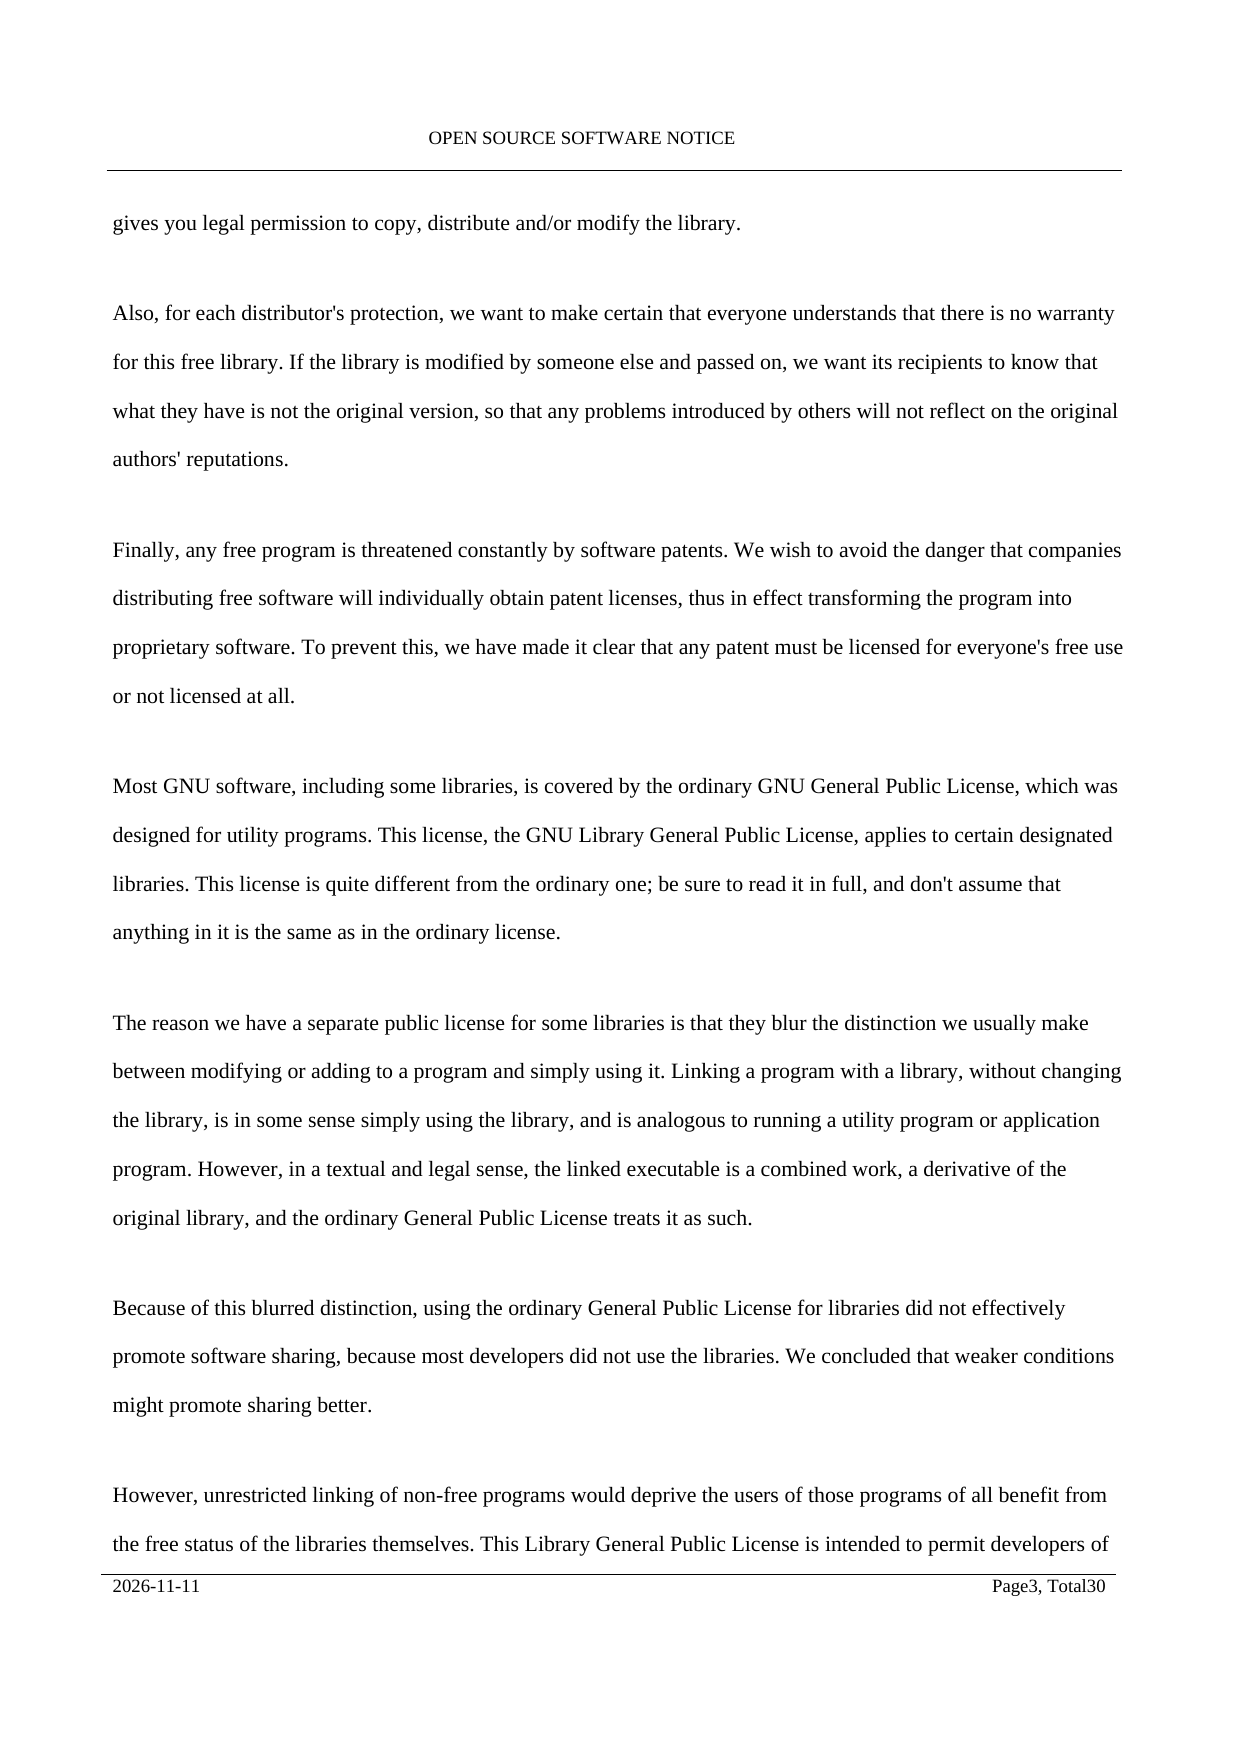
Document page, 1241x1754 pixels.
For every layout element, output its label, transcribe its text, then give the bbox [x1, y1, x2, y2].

text Also, for each distributor's protection, we want to make certain that everyone understands that there is no warranty for this free library. If the library is modified by someone else and passed on, we want its recipients to know that what they have is not the original version, so that any problems introduced by others will not reflect on the original authors' reputations. [112, 297, 1128, 475]
text The reason we have a separate public license for some libraries is that they blur the distinction we usually make between modifying or adding to a program and simply using it. Linking a program with a library, without changing the library, is in some sense simply using the library, and is analogous to running a utility program or application program. However, in a textual and legal sense, the linked executable is a combined work, a derivative of the original library, and the ordinary General Public License treats it as such. [112, 1006, 1128, 1233]
text Most GNU software, including some libraries, is covered by the ordinary GNU General Public License, which was designed for utility programs. This license, the GNU Library General Public License, applies to certain designated libraries. This license is quite different from the ordinary one; be sure to read it in full, and don't assume that anything in it is the same as in the ordinary license. [112, 769, 1128, 948]
text Finally, any free program is threatened constantly by software patents. We wish to avoid the danger that companies distributing free software will individually obtain patent licenses, thus in effect transforming the program into proprietary software. To prevent this, we have made it clear that any patent must be licensed for everyone's free use or not licensed at all. [112, 533, 1128, 712]
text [112, 1479, 1128, 1560]
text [112, 206, 1128, 239]
text Because of this blurred distinction, using the ordinary General Public License for libraries did not effectively promote software sharing, because most developers did not use the libraries. We concluded that weaker conditions might promote sharing better. [112, 1291, 1128, 1421]
